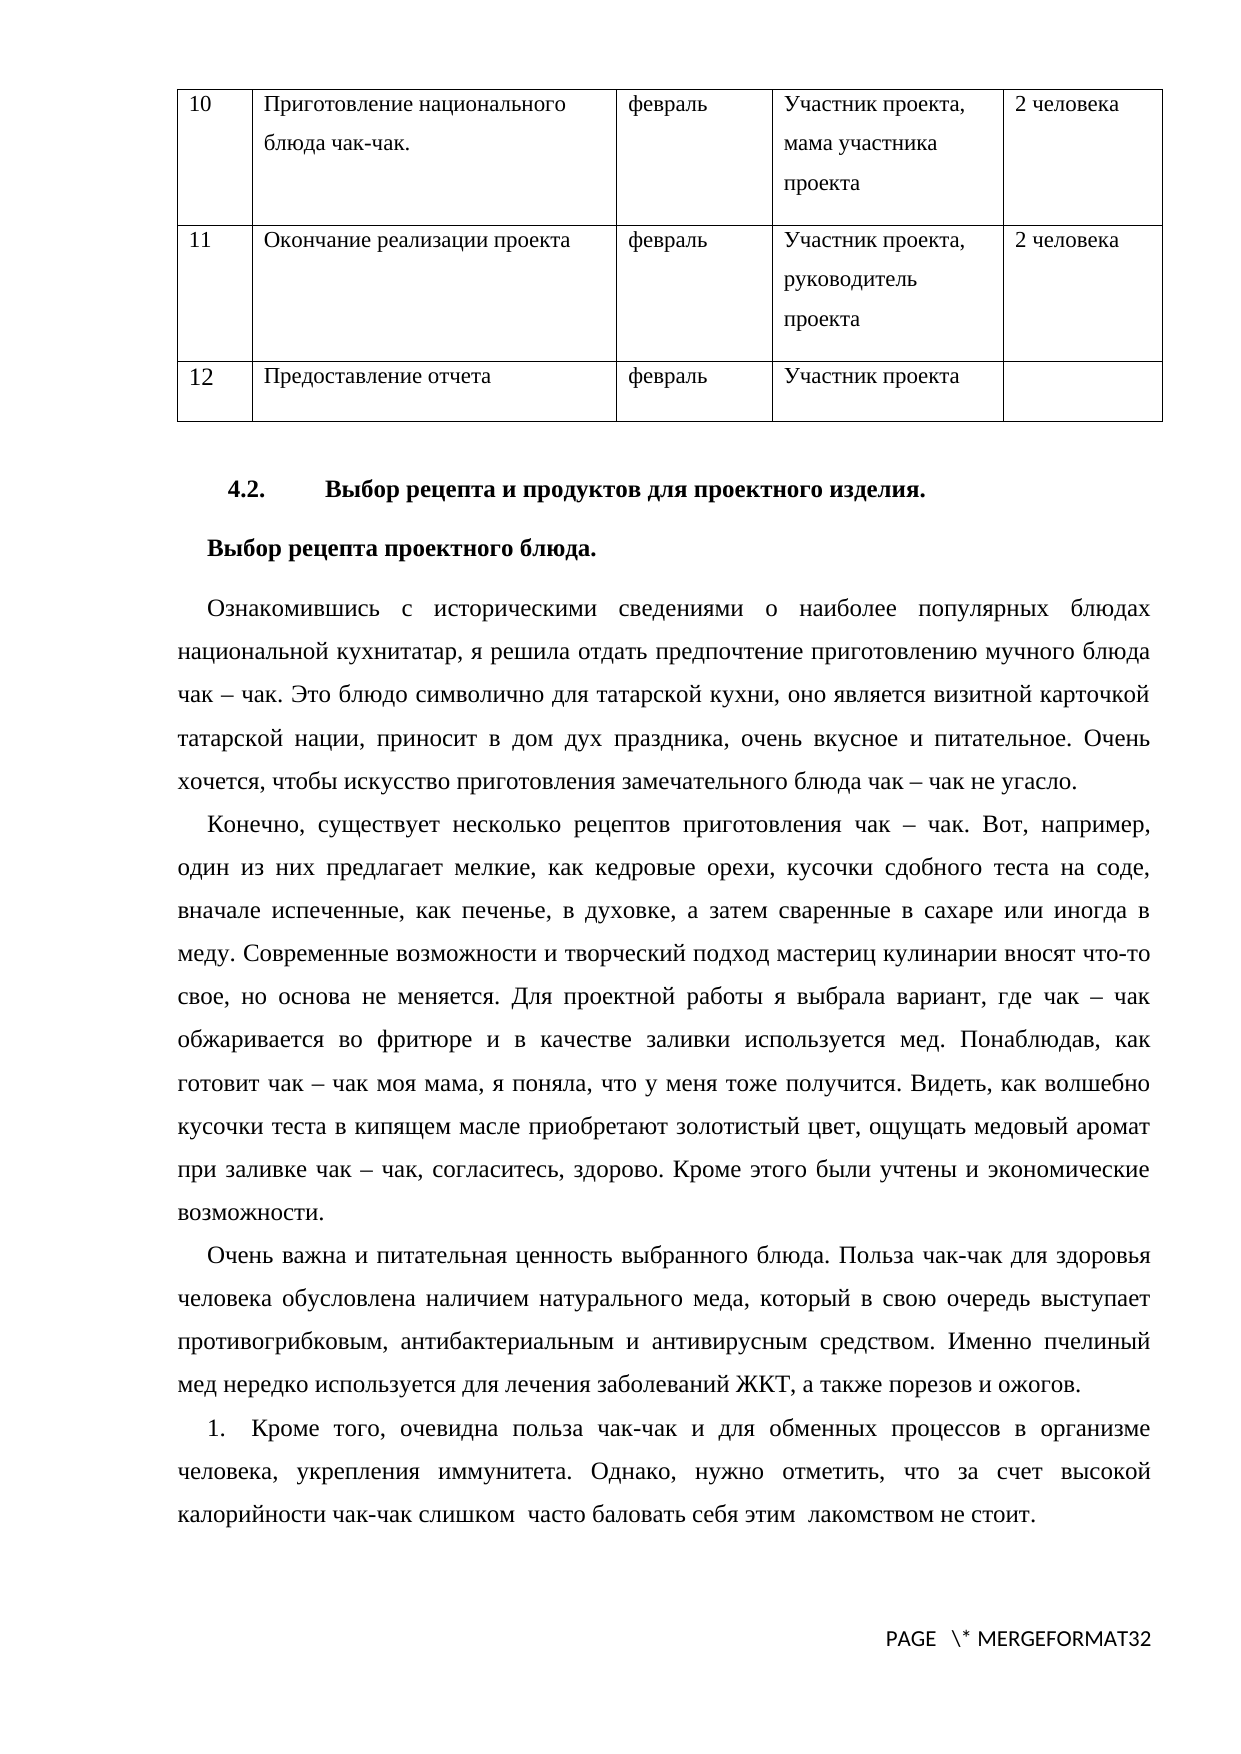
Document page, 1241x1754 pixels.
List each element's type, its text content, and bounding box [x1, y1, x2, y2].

table_cell Участник проекта, мама участника проекта [773, 90, 1003, 225]
table_cell Приготовление национального блюда чак-чак. [253, 90, 616, 225]
table_cell февраль [617, 90, 772, 225]
text Конечно, существует несколько рецептов приготовления чак – чак. Вот, например, один из них предлагает мелкие, как кедровые орехи, кусочки сдобного теста на соде, вначале испеченные, как печенье, в духовке, а затем сваренные в сахаре или иногда в меду. Современные возможности и творческий подход мастериц кулинарии вносят что-то свое, но основа не меняется. Для проектной работы я выбрала вариант, где чак – чак обжаривается во фритюре и в качестве заливки используется мед. Понаблюдав, как готовит чак – чак моя мама, я поняла, что у меня тоже получится. Видеть, как волшебно кусочки теста в кипящем масле приобретают золотистый цвет, ощущать медовый аромат при заливке чак – чак, согласитесь, здорово. Кроме этого были учтены и экономические возможности. [177, 809, 1152, 1226]
table_cell Участник проекта [773, 362, 1003, 421]
text 1. Кроме того, очевидна польза чак-чак и для обменных процессов в организме человека, укрепления иммунитета. Однако, нужно отметить, что за счет высокой калорийности чак-чак слишком часто баловать себя этим лакомством не стоит. [177, 1413, 1152, 1528]
table_cell февраль [617, 362, 772, 421]
table_cell 11 [178, 226, 252, 361]
table_cell 2 человека [1004, 226, 1162, 361]
list Выбор рецепта и продуктов для проектного изделия. [228, 474, 1152, 502]
table_cell Предоставление отчета [253, 362, 616, 421]
text Ознакомившись с историческими сведениями о наиболее популярных блюдах национальной кухнитатар, я решила отдать предпочтение приготовлению мучного блюда чак – чак. Это блюдо символично для татарской кухни, оно является визитной карточкой татарской нации, приносит в дом дух праздника, очень вкусное и питательное. Очень хочется, чтобы искусство приготовления замечательного блюда чак – чак не угасло. [177, 593, 1152, 794]
table_cell Участник проекта, руководитель проекта [773, 226, 1003, 361]
table_cell 12 [178, 362, 252, 421]
table_cell 10 [178, 90, 252, 225]
table_cell 2 человека [1004, 90, 1162, 225]
table_cell [1004, 362, 1162, 421]
table_cell Окончание реализации проекта [253, 226, 616, 361]
table_cell февраль [617, 226, 772, 361]
text Выбор рецепта проектного блюда. [177, 533, 1152, 562]
text Очень важна и питательная ценность выбранного блюда. Польза чак-чак для здоровья человека обусловлена наличием натурального меда, который в свою очередь выступает противогрибковым, антибактериальным и антивирусным средством. Именно пчелиный мед нередко используется для лечения заболеваний ЖКТ, а также порезов и ожогов. [177, 1240, 1152, 1398]
